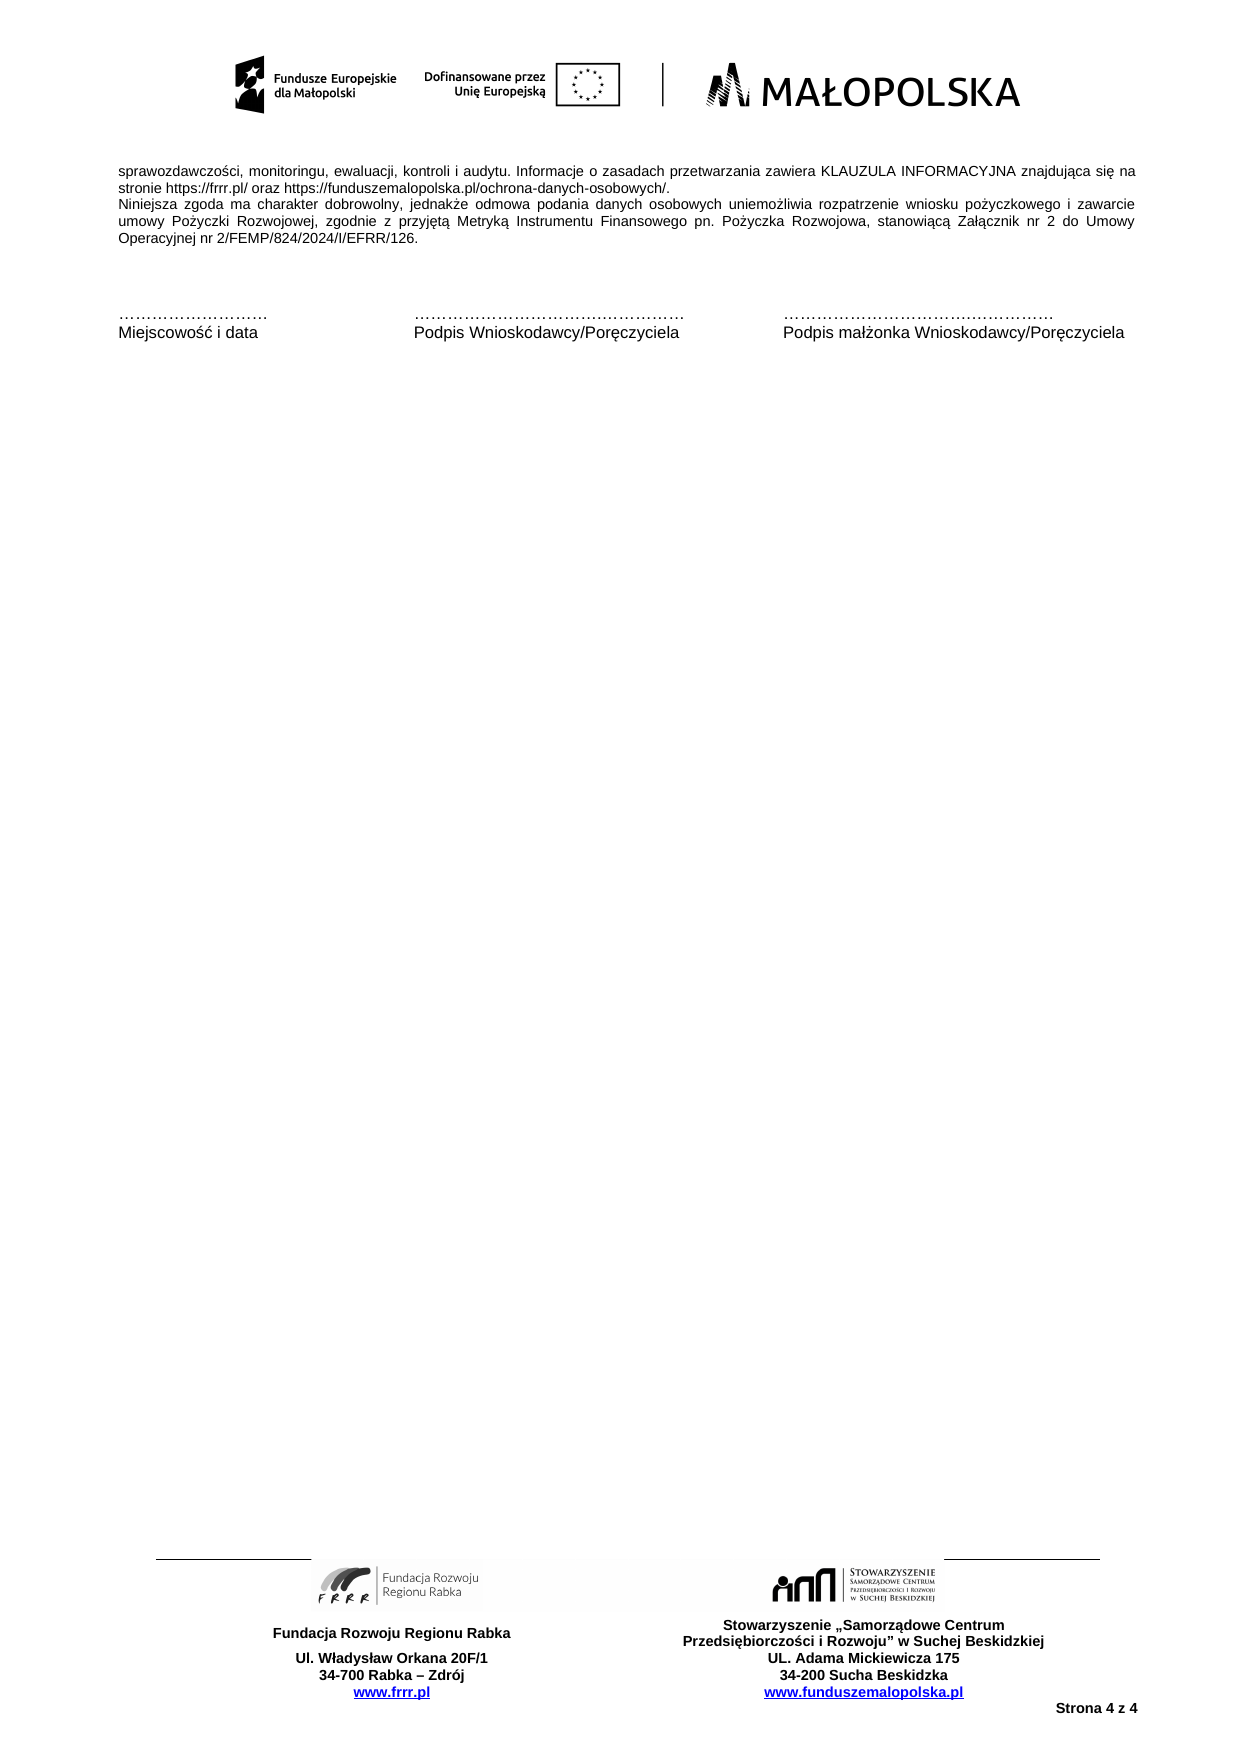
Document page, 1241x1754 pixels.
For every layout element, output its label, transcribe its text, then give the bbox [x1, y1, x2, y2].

text Miejscowość i data Podpis Wnioskodawcy/Poręczyciela Podpis małżonka Wnioskodawcy/Poręczyciela [118, 323, 1137, 342]
text ……………………… …………………………….…………… …………………………….…………… [118, 304, 1137, 323]
text Niniejsza zgoda ma charakter dobrowolny, jednakże odmowa podania danych osobowych uniemożliwia rozpatrzenie wniosku pożyczkowego i zawarcie umowy Pożyczki Rozwojowej, zgodnie z przyjętą Metryką Instrumentu Finansowego pn. Pożyczka Rozwojowa, stanowiącą Załącznik nr 2 do Umowy Operacyjnej nr 2/FEMP/824/2024/I/EFRR/126. [118, 196, 1137, 246]
picture [221, 41, 1034, 128]
picture [311, 1559, 945, 1612]
